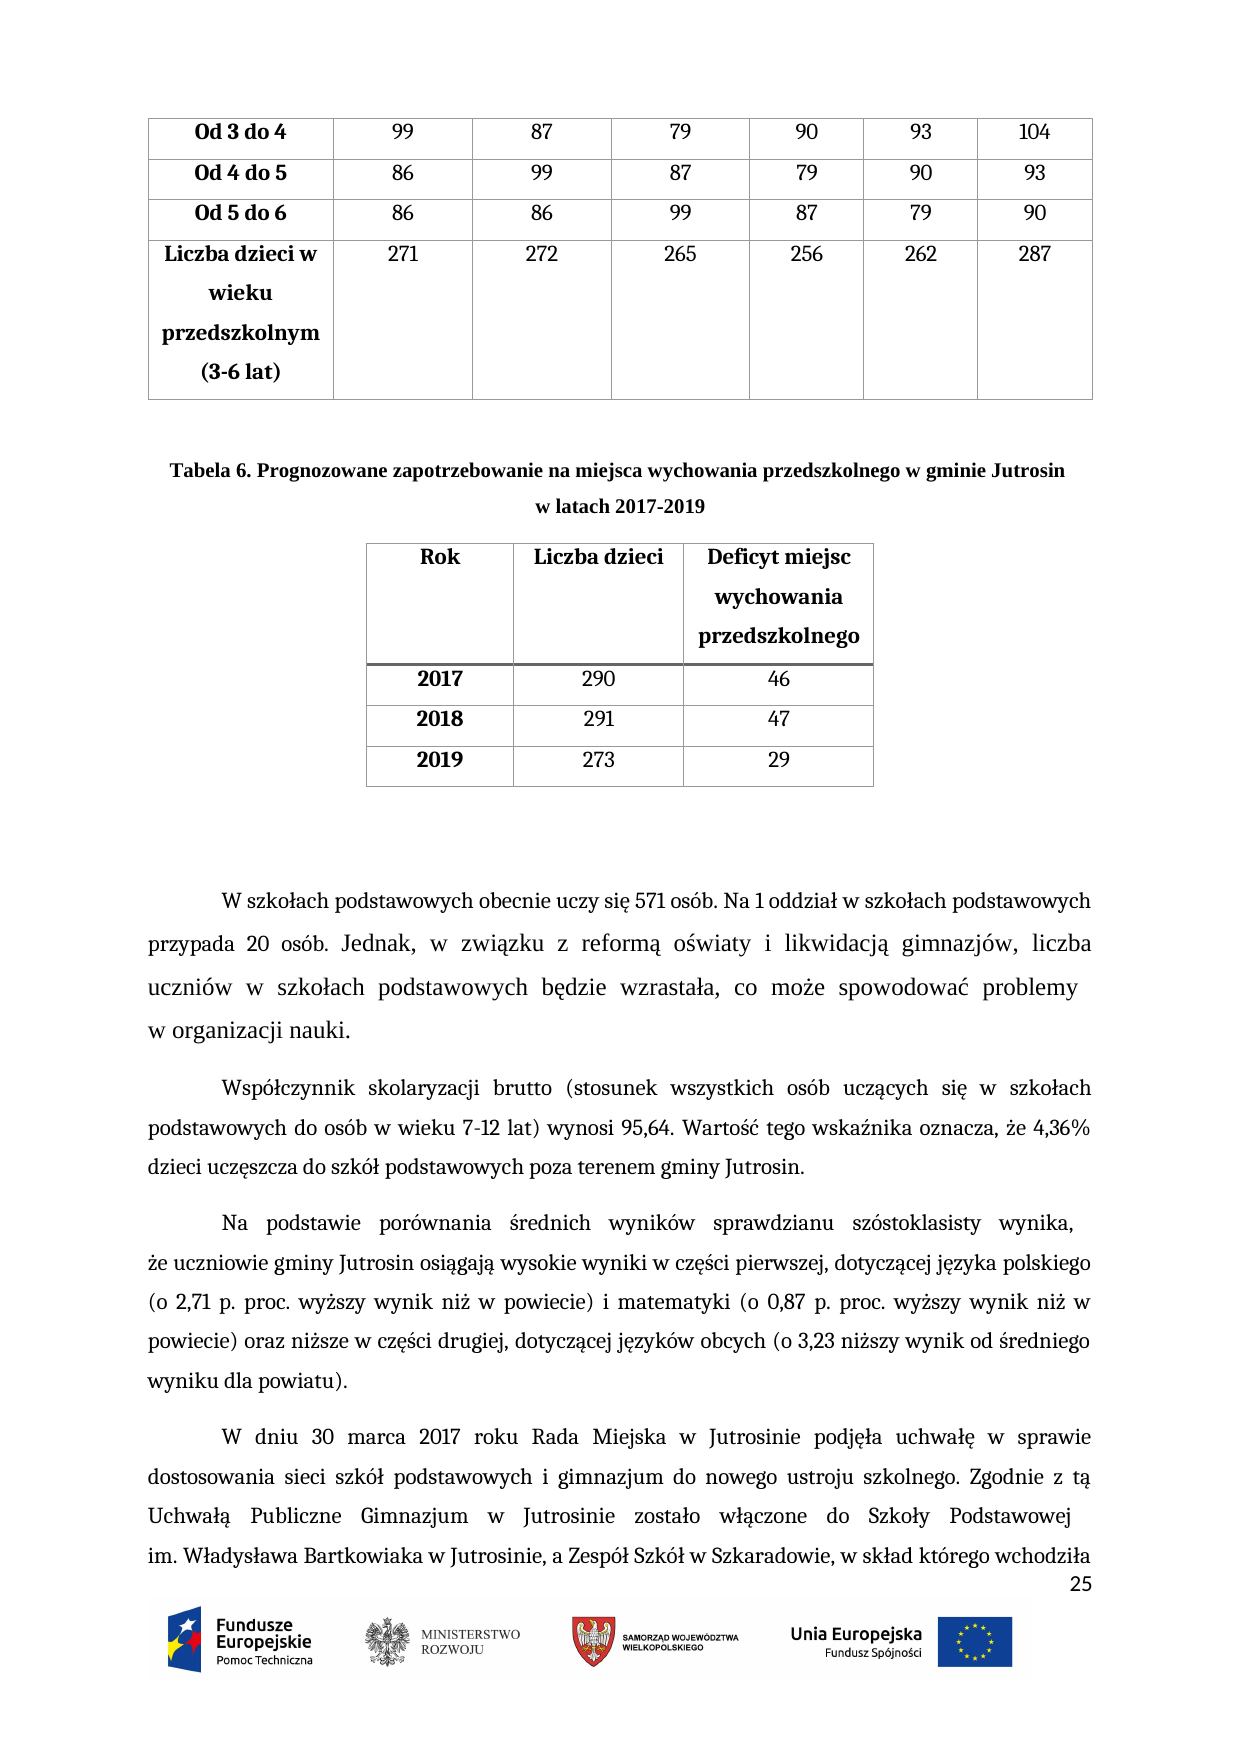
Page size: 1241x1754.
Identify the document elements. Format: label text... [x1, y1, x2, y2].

table_cell 87 [750, 200, 863, 240]
table_cell 93 [864, 119, 977, 159]
table_cell 262 [864, 241, 977, 399]
table_cell 273 [514, 747, 683, 786]
table_cell 99 [612, 200, 749, 240]
table_cell 2019 [367, 747, 513, 786]
table_cell 86 [473, 200, 611, 240]
text Współczynnik skolaryzacji brutto (stosunek wszystkich osób uczących się w szkołach podstawowych do osób w wieku 7-12 lat) wynosi 95,64. Wartość tego wskaźnika oznacza, że 4,36% dzieci uczęszcza do szkół podstawowych poza terenem gminy Jutrosin. [148, 1075, 1092, 1180]
table_cell 79 [750, 160, 863, 199]
table_cell 271 [334, 241, 472, 399]
text W szkołach podstawowych obecnie uczy się 571 osób. Na 1 oddział w szkołach podstawowych przypada 20 osób. Jednak, w związku z reformą oświaty i likwidacją gimnazjów, liczba uczniów w szkołach podstawowych będzie wzrastała, co może spowodować problemy w organizacji nauki. [148, 888, 1092, 1044]
table_cell 90 [864, 160, 977, 199]
table_cell Od 4 do 5 [149, 160, 333, 199]
table_cell 99 [473, 160, 611, 199]
table_cell 2017 [367, 666, 513, 705]
table_cell 29 [684, 747, 873, 786]
table_cell 290 [514, 666, 683, 705]
table_cell 256 [750, 241, 863, 399]
table_cell 287 [978, 241, 1092, 399]
table_cell 2018 [367, 706, 513, 746]
table_cell 47 [684, 706, 873, 746]
table_cell 86 [334, 160, 472, 199]
table_cell 87 [612, 160, 749, 199]
table_cell 86 [334, 200, 472, 240]
table_cell 79 [612, 119, 749, 159]
text Na podstawie porównania średnich wyników sprawdzianu szóstoklasisty wynika, że uczniowie gminy Jutrosin osiągają wysokie wyniki w części pierwszej, dotyczącej języka polskiego (o 2,71 p. proc. wyższy wynik niż w powiecie) i matematyki (o 0,87 p. proc. wyższy wynik niż w powiecie) oraz niższe w części drugiej, dotyczącej języków obcych (o 3,23 niższy wynik od średniego wyniku dla powiatu). [148, 1210, 1092, 1394]
table_cell 104 [978, 119, 1092, 159]
table_cell Liczba dzieci w wieku przedszkolnym (3-6 lat) [149, 241, 333, 399]
table_cell Od 5 do 6 [149, 200, 333, 240]
table_cell 46 [684, 666, 873, 705]
table_cell 93 [978, 160, 1092, 199]
picture [147, 1597, 1033, 1681]
table_cell Od 3 do 4 [149, 119, 333, 159]
table_header Liczba dzieci [514, 544, 683, 662]
table_cell 272 [473, 241, 611, 399]
table_header Rok [367, 544, 513, 662]
table_cell 90 [978, 200, 1092, 240]
table_cell 87 [473, 119, 611, 159]
table_cell 291 [514, 706, 683, 746]
table_cell 90 [750, 119, 863, 159]
table_header Deficyt miejsc wychowania przedszkolnego [684, 544, 873, 662]
table_cell 79 [864, 200, 977, 240]
table_cell 265 [612, 241, 749, 399]
table_cell 99 [334, 119, 472, 159]
